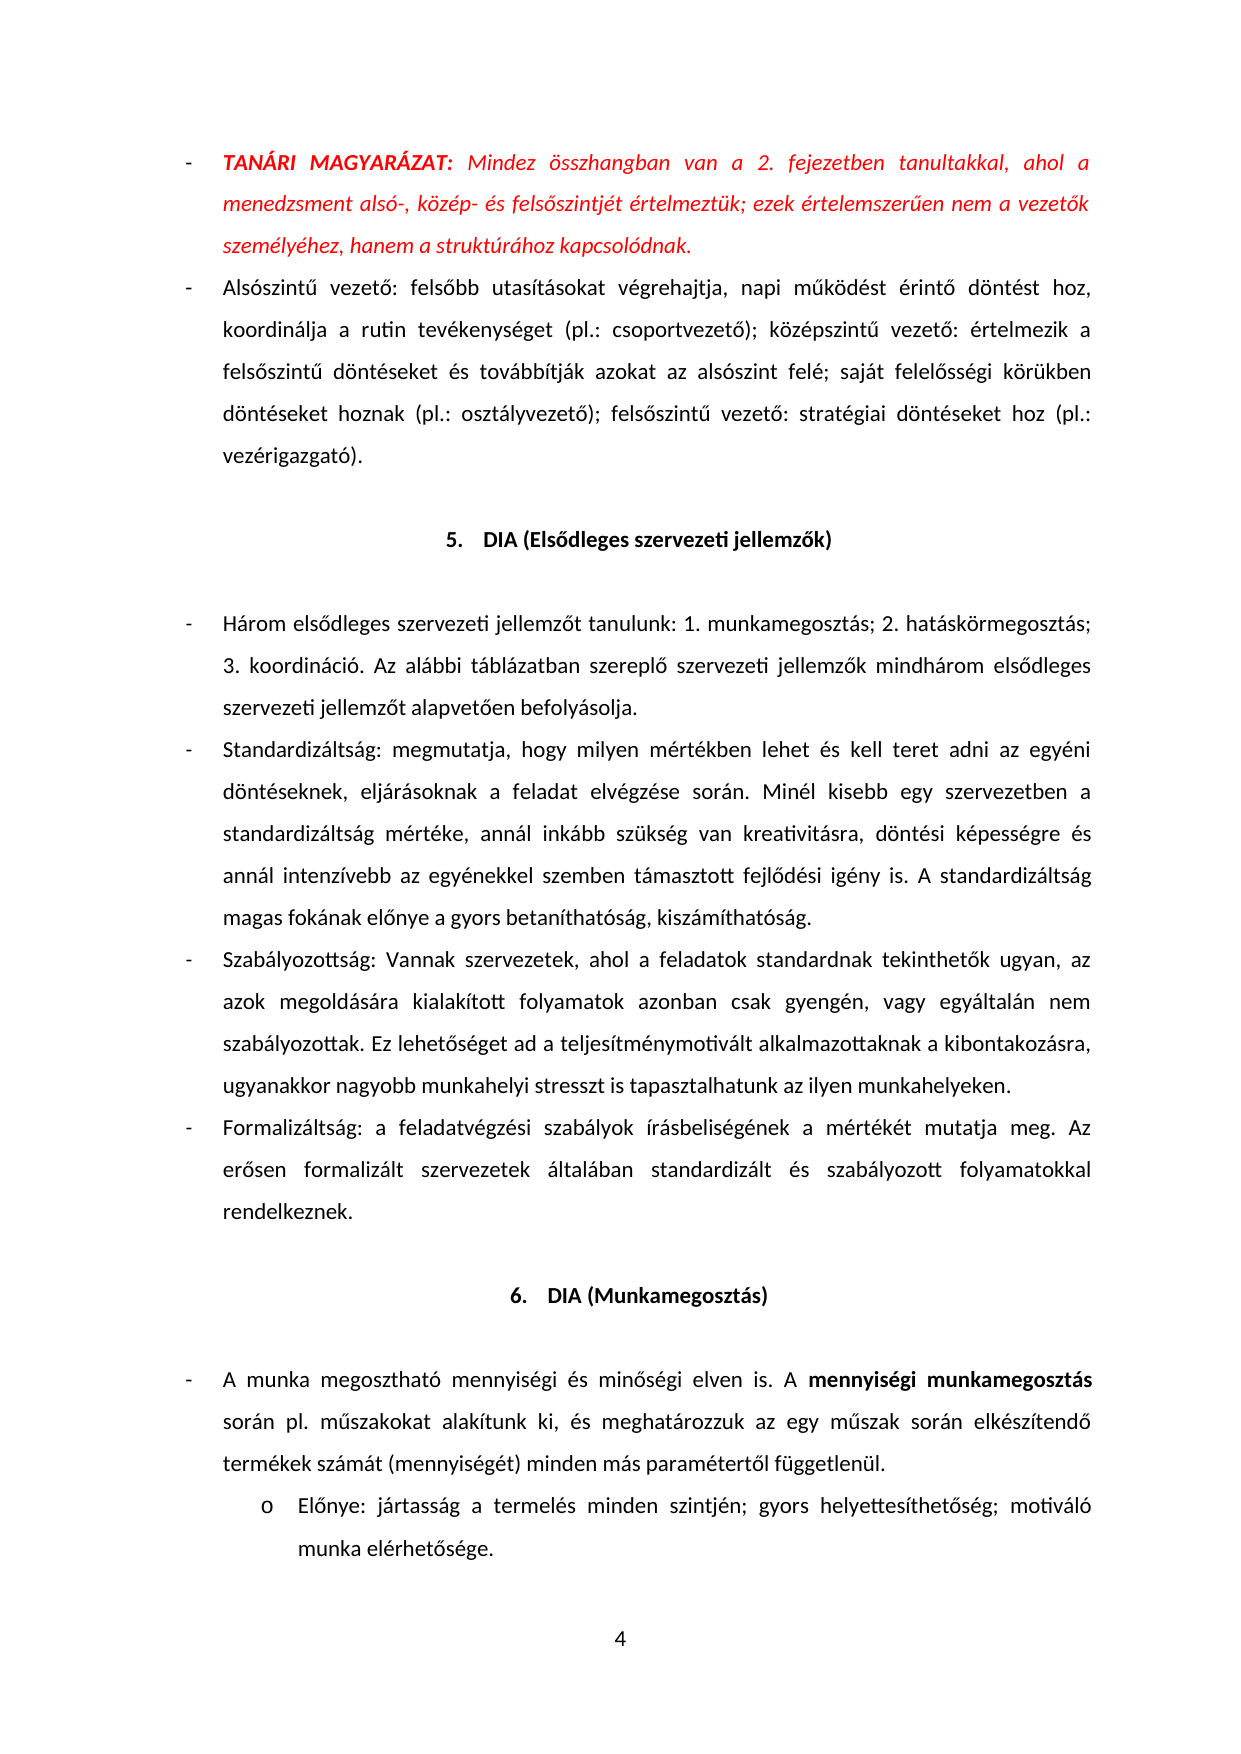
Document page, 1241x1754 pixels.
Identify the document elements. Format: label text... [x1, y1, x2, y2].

list A munka megosztható mennyiségi és minőségi elven is. A mennyiségi munkamegosztás során pl. műszakokat alakítunk ki, és meghatározzuk az egy műszak során elkészítendő termékek számát (mennyiségét) minden más paramétertől függetlenül. [185, 1365, 1093, 1477]
list Alsószintű vezető: felsőbb utasításokat végrehajtja, napi működést érintő döntést hoz, koordinálja a rutin tevékenységet (pl.: csoportvezető); középszintű vezető: értelmezik a felsőszintű döntéseket és továbbítják azokat az alsószint felé; saját felelősségi körükben döntéseket hoznak (pl.: osztályvezető); felsőszintű vezető: stratégiai döntéseket hoz (pl.: vezérigazgató). [185, 273, 1093, 469]
list Standardizáltság: megmutatja, hogy milyen mértékben lehet és kell teret adni az egyéni döntéseknek, eljárásoknak a feladat elvégzése során. Minél kisebb egy szervezetben a standardizáltság mértéke, annál inkább szükség van kreativitásra, döntési képességre és annál intenzívebb az egyénekkel szemben támasztott fejlődési igény is. A standardizáltság magas fokának előnye a gyors betaníthatóság, kiszámíthatóság. [185, 735, 1093, 931]
list DIA (Munkamegosztás) [185, 1281, 1093, 1309]
list Formalizáltság: a feladatvégzési szabályok írásbeliségének a mértékét mutatja meg. Az erősen formalizált szervezetek általában standardizált és szabályozott folyamatokkal rendelkeznek. [185, 1113, 1093, 1225]
list Szabályozottság: Vannak szervezetek, ahol a feladatok standardnak tekinthetők ugyan, az azok megoldására kialakított folyamatok azonban csak gyengén, vagy egyáltalán nem szabályozottak. Ez lehetőséget ad a teljesítménymotivált alkalmazottaknak a kibontakozásra, ugyanakkor nagyobb munkahelyi stresszt is tapasztalhatunk az ilyen munkahelyeken. [185, 945, 1093, 1099]
list DIA (Elsődleges szervezeti jellemzők) [185, 525, 1093, 553]
list Három elsődleges szervezeti jellemzőt tanulunk: 1. munkamegosztás; 2. hatáskörmegosztás; 3. koordináció. Az alábbi táblázatban szereplő szervezeti jellemzők mindhárom elsődleges szervezeti jellemzőt alapvetően befolyásolja. [185, 609, 1093, 721]
list Előnye: jártasság a termelés minden szintjén; gyors helyettesíthetőség; motiváló munka elérhetősége. [260, 1491, 1093, 1562]
list TANÁRI MAGYARÁZAT: Mindez összhangban van a 2. fejezetben tanultakkal, ahol a menedzsment alsó-, közép- és felsőszintjét értelmeztük; ezek értelemszerűen nem a vezetők személyéhez, hanem a struktúrához kapcsolódnak. [185, 148, 1093, 259]
